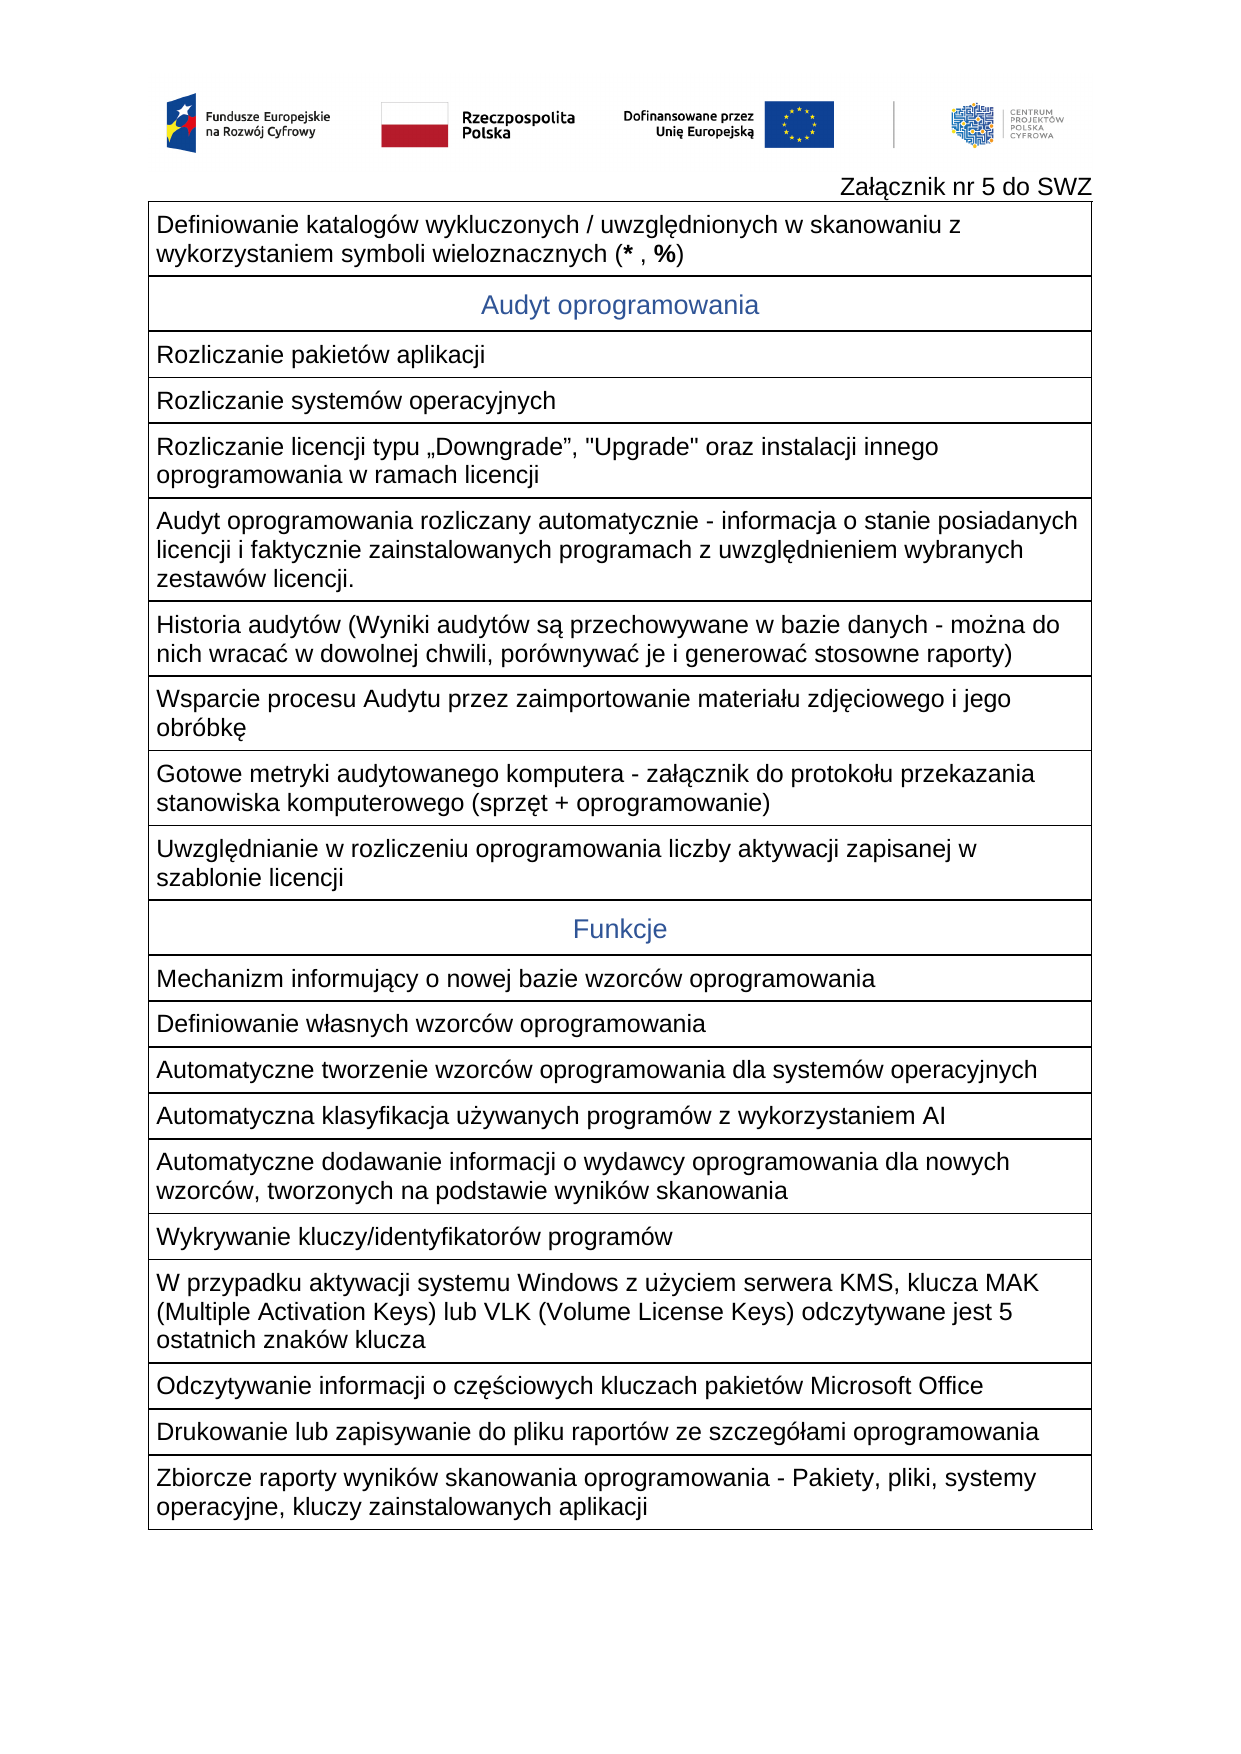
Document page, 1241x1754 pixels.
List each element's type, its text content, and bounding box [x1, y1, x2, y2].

table_cell Wsparcie procesu Audytu przez zaimportowanie materiału zdjęciowego i jego obróbkę [149, 677, 1091, 750]
table_cell Audyt oprogramowania rozliczany automatycznie - informacja o stanie posiadanych licencji i faktycznie zainstalowanych programach z uwzględnieniem wybranych zestawów licencji. [149, 499, 1091, 600]
table_cell Uwzględnianie w rozliczeniu oprogramowania liczby aktywacji zapisanej w szablonie licencji [149, 826, 1091, 899]
picture [147, 73, 1093, 172]
table_cell W przypadku aktywacji systemu Windows z użyciem serwera KMS, klucza MAK (Multiple Activation Keys) lub VLK (Volume License Keys) odczytywane jest 5 ostatnich znaków klucza [149, 1260, 1091, 1362]
table_cell Automatyczne tworzenie wzorców oprogramowania dla systemów operacyjnych [149, 1048, 1091, 1092]
table_cell Rozliczanie systemów operacyjnych [149, 378, 1091, 422]
table_cell Audyt oprogramowania [149, 277, 1091, 330]
table_cell Zbiorcze raporty wyników skanowania oprogramowania - Pakiety, pliki, systemy operacyjne, kluczy zainstalowanych aplikacji [149, 1456, 1091, 1528]
table_cell Gotowe metryki audytowanego komputera - załącznik do protokołu przekazania stanowiska komputerowego (sprzęt + oprogramowanie) [149, 751, 1091, 824]
table_cell Definiowanie katalogów wykluczonych / uwzględnionych w skanowaniu z wykorzystaniem symboli wieloznacznych (* , %) [149, 202, 1091, 275]
table_cell Wykrywanie kluczy/identyfikatorów programów [149, 1214, 1091, 1258]
table_cell Automatyczne dodawanie informacji o wydawcy oprogramowania dla nowych wzorców, tworzonych na podstawie wyników skanowania [149, 1140, 1091, 1213]
table_cell Drukowanie lub zapisywanie do pliku raportów ze szczegółami oprogramowania [149, 1410, 1091, 1454]
table_cell Historia audytów (Wyniki audytów są przechowywane w bazie danych - można do nich wracać w dowolnej chwili, porównywać je i generować stosowne raporty) [149, 602, 1091, 675]
table_cell Funkcje [149, 901, 1091, 954]
table_cell Mechanizm informujący o nowej bazie wzorców oprogramowania [149, 956, 1091, 1000]
table_cell Automatyczna klasyfikacja używanych programów z wykorzystaniem AI [149, 1094, 1091, 1138]
table_cell Odczytywanie informacji o częściowych kluczach pakietów Microsoft Office [149, 1364, 1091, 1408]
table_cell Rozliczanie pakietów aplikacji [149, 332, 1091, 376]
table_cell Rozliczanie licencji typu „Downgrade”, "Upgrade" oraz instalacji innego oprogramowania w ramach licencji [149, 424, 1091, 497]
table_cell Definiowanie własnych wzorców oprogramowania [149, 1002, 1091, 1046]
